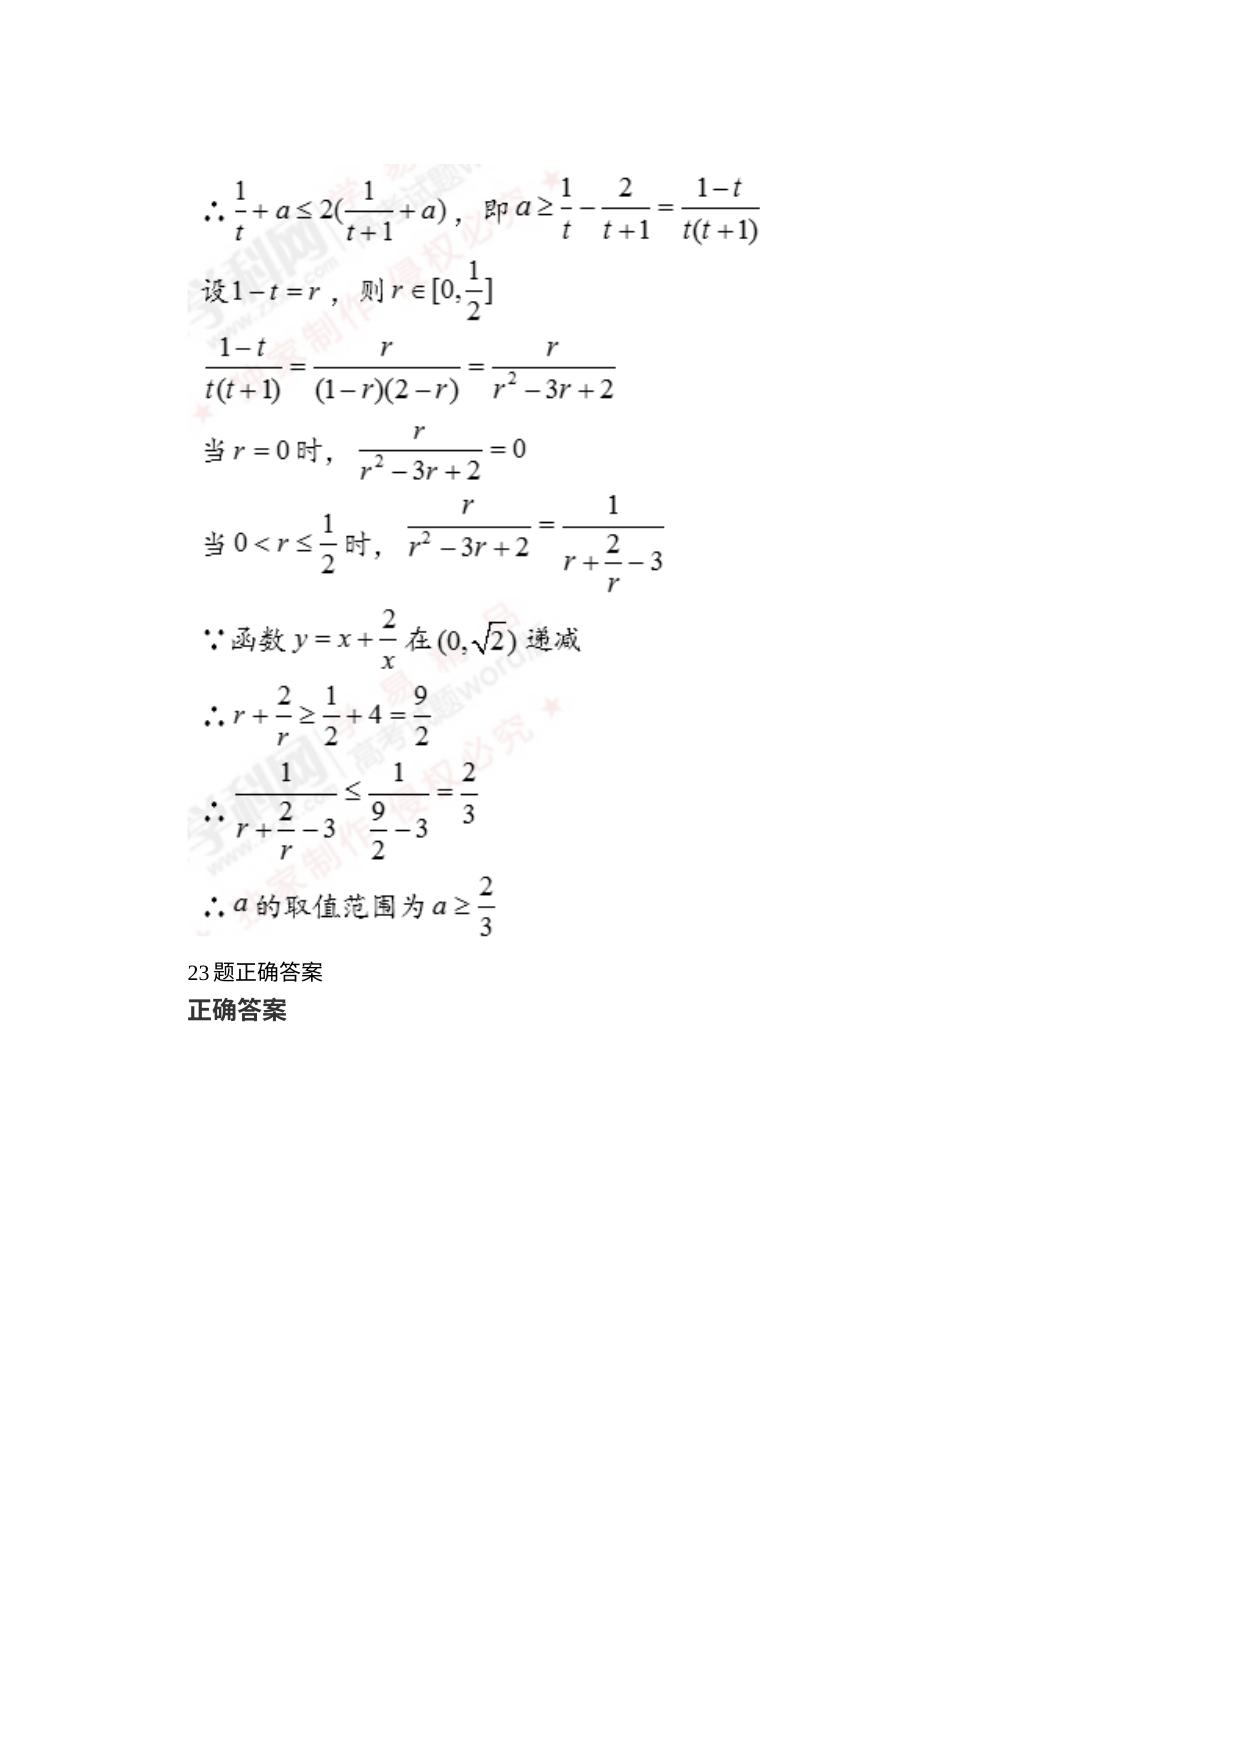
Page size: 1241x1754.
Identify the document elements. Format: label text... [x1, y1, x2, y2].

picture [187, 164, 843, 941]
subtitle 正确答案 [187, 989, 1053, 1027]
text 23题正确答案 [187, 952, 1053, 989]
